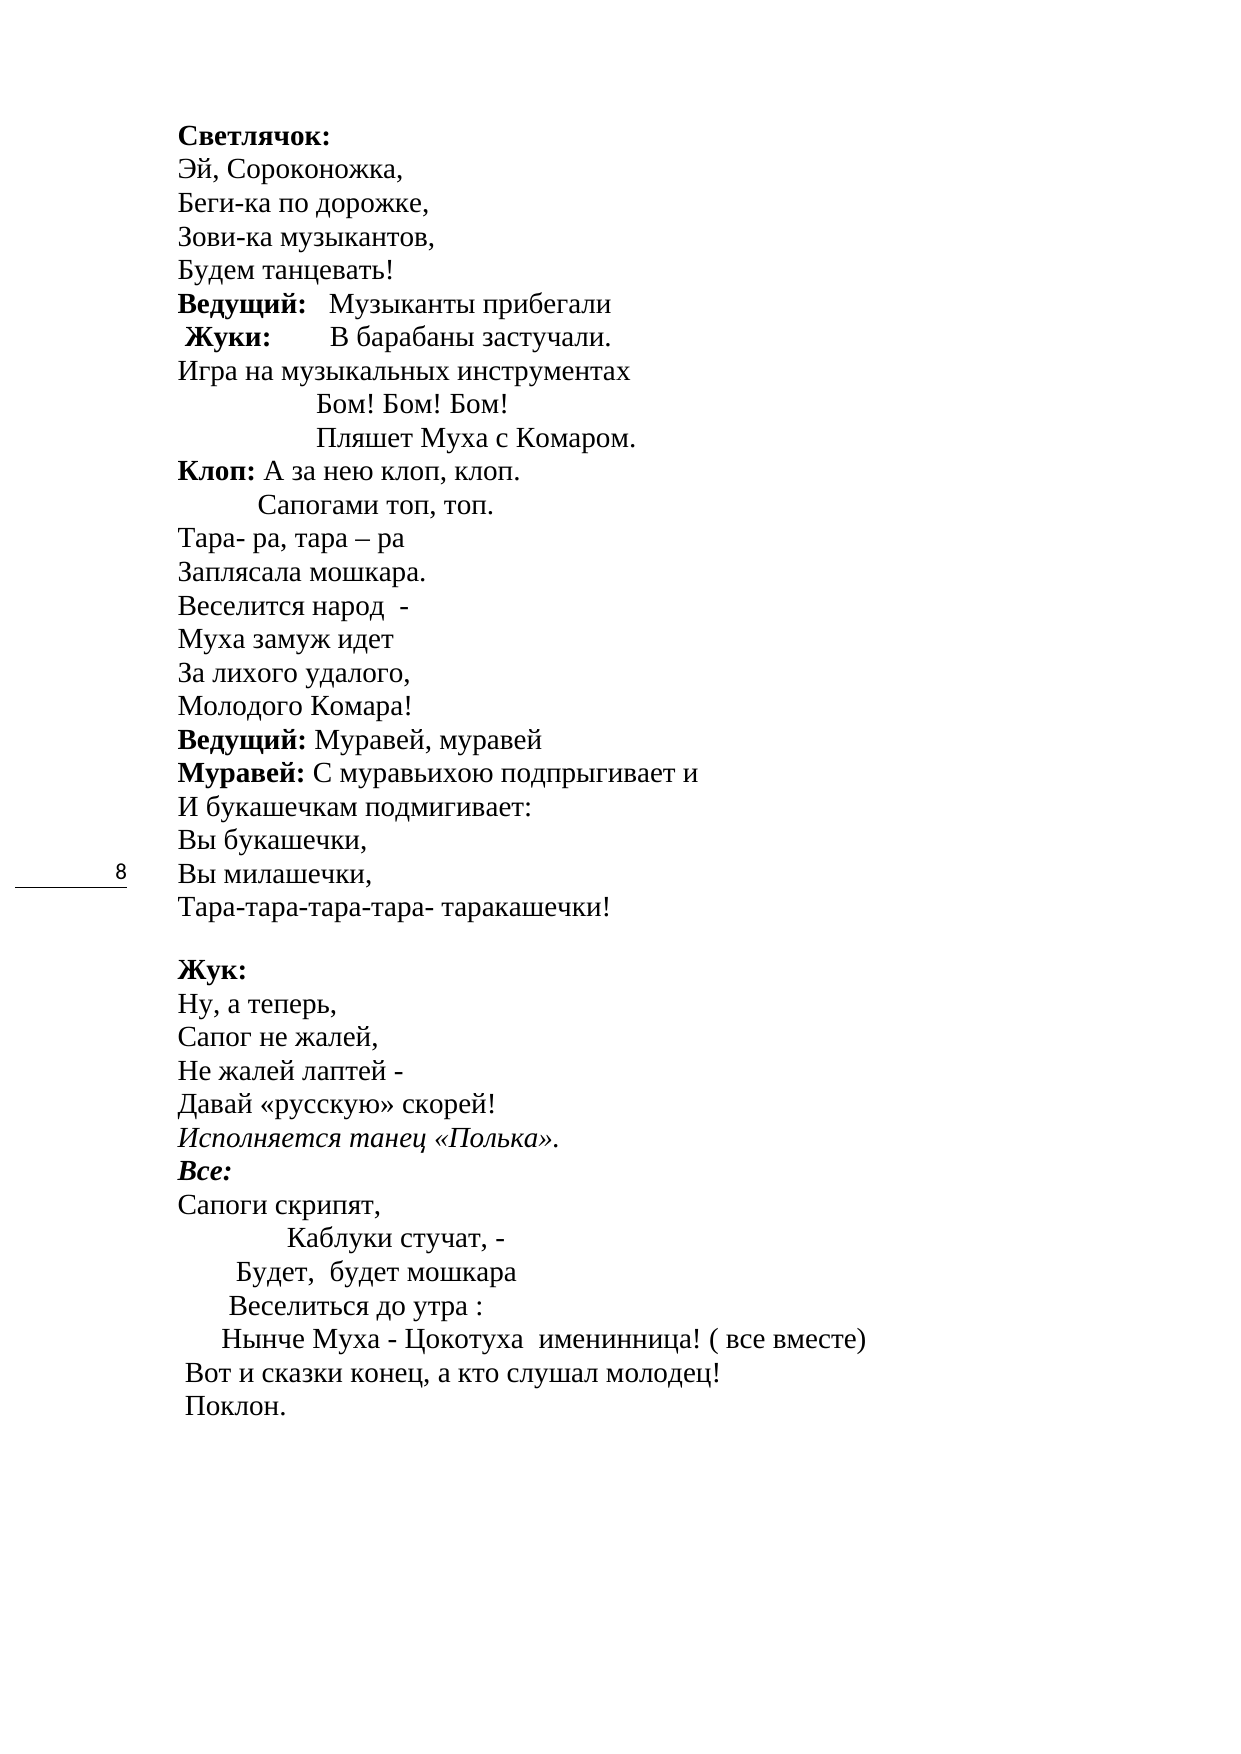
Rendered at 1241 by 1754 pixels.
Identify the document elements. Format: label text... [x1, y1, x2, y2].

text Зови-ка музыкантов, [177, 219, 1152, 252]
text Поклон. [177, 1388, 1152, 1422]
text Сапоги скрипят, [177, 1187, 1152, 1221]
text Вы букашечки, [177, 822, 1152, 856]
text Веселится народ - [177, 588, 1152, 621]
text Пляшет Муха с Комаром. [177, 420, 1152, 453]
text За лихого удалого, [177, 655, 1152, 688]
text Муравей: С муравьихою подпрыгивает и [177, 755, 1152, 789]
text Молодого Комара! [177, 688, 1152, 722]
text Не жалей лаптей - [177, 1053, 1152, 1086]
text Все: [177, 1153, 1152, 1187]
text Эй, Сороконожка, [177, 152, 1152, 185]
text Беги-ка по дорожке, [177, 185, 1152, 219]
text Сапог не жалей, [177, 1019, 1152, 1053]
text Тара-тара-тара-тара- таракашечки! [177, 889, 1152, 923]
text Веселиться до утра : [177, 1288, 1152, 1321]
text Светлячок: [177, 118, 1152, 152]
text Бом! Бом! Бом! [177, 386, 1152, 420]
text Давай «русскую» скорей! [177, 1086, 1152, 1120]
text Каблуки стучат, - [177, 1221, 1152, 1254]
text Заплясала мошкара. [177, 554, 1152, 588]
text Будет, будет мошкара [177, 1254, 1152, 1288]
text Тара- ра, тара – ра [177, 521, 1152, 554]
text Муха замуж идет [177, 621, 1152, 655]
text Ведущий: Музыканты прибегали [177, 286, 1152, 319]
text Нынче Муха - Цокотуха именинница! ( все вместе) [177, 1321, 1152, 1355]
text Ведущий: Муравей, муравей [177, 722, 1152, 755]
text Вы милашечки, [177, 856, 1152, 889]
text Жуки: В барабаны застучали. [177, 319, 1152, 353]
text Клоп: А за нею клоп, клоп. [177, 453, 1152, 487]
text И букашечкам подмигивает: [177, 789, 1152, 822]
text Сапогами топ, топ. [177, 487, 1152, 521]
text Ну, а теперь, [177, 986, 1152, 1019]
text Исполняется танец «Полька». [177, 1120, 1152, 1153]
text Игра на музыкальных инструментах [177, 353, 1152, 386]
text Вот и сказки конец, а кто слушал молодец! [177, 1355, 1152, 1388]
text Будем танцевать! [177, 252, 1152, 286]
text Жук: [177, 952, 1152, 986]
